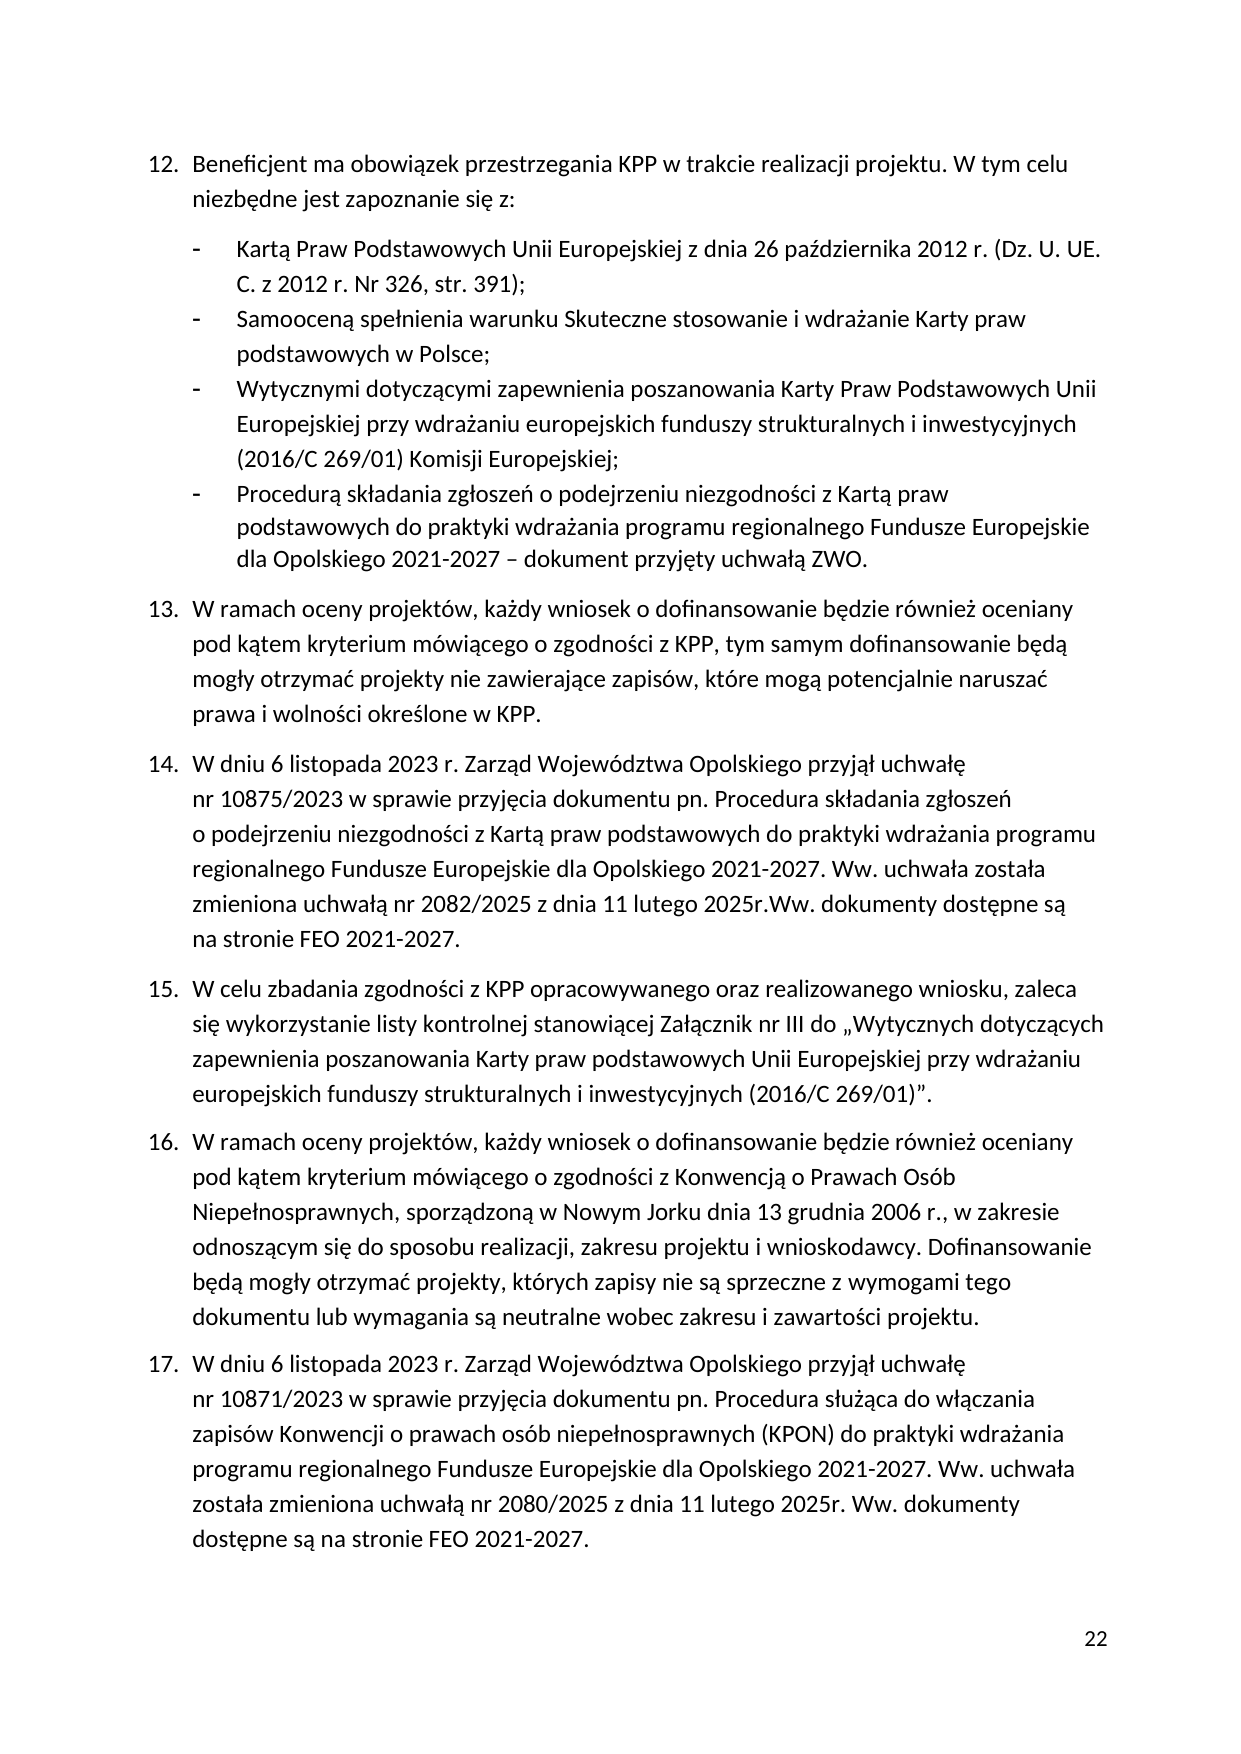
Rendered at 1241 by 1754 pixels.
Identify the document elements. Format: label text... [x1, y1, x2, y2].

list Procedurą składania zgłoszeń o podejrzeniu niezgodności z Kartą praw podstawowych do praktyki wdrażania programu regionalnego Fundusze Europejskie dla Opolskiego 2021-2027 – dokument przyjęty uchwałą ZWO. [192, 478, 1107, 574]
list W celu zbadania zgodności z KPP opracowywanego oraz realizowanego wniosku, zaleca się wykorzystanie listy kontrolnej stanowiącej Załącznik nr III do „Wytycznych dotyczących zapewnienia poszanowania Karty praw podstawowych Unii Europejskiej przy wdrażaniu europejskich funduszy strukturalnych i inwestycyjnych (2016/C 269/01)”. [148, 973, 1107, 1109]
list Beneficjent ma obowiązek przestrzegania KPP w trakcie realizacji projektu. W tym celu niezbędne jest zapoznanie się z: [148, 148, 1107, 213]
list Wytycznymi dotyczącymi zapewnienia poszanowania Karty Praw Podstawowych Unii Europejskiej przy wdrażaniu europejskich funduszy strukturalnych i inwestycyjnych (2016/C 269/01) Komisji Europejskiej; [192, 373, 1107, 473]
list W ramach oceny projektów, każdy wniosek o dofinansowanie będzie również oceniany pod kątem kryterium mówiącego o zgodności z KPP, tym samym dofinansowanie będą mogły otrzymać projekty nie zawierające zapisów, które mogą potencjalnie naruszać prawa i wolności określone w KPP. [148, 593, 1107, 729]
list W dniu 6 listopada 2023 r. Zarząd Województwa Opolskiego przyjął uchwałę nr 10871/2023 w sprawie przyjęcia dokumentu pn. Procedura służąca do włączania zapisów Konwencji o prawach osób niepełnosprawnych (KPON) do praktyki wdrażania programu regionalnego Fundusze Europejskie dla Opolskiego 2021-2027. Ww. uchwała została zmieniona uchwałą nr 2080/2025 z dnia 11 lutego 2025r. Ww. dokumenty dostępne są na stronie FEO 2021-2027. [148, 1348, 1107, 1554]
list Kartą Praw Podstawowych Unii Europejskiej z dnia 26 października 2012 r. (Dz. U. UE. C. z 2012 r. Nr 326, str. 391); [192, 233, 1107, 298]
list Samooceną spełnienia warunku Skuteczne stosowanie i wdrażanie Karty praw podstawowych w Polsce; [192, 303, 1107, 368]
list W ramach oceny projektów, każdy wniosek o dofinansowanie będzie również oceniany pod kątem kryterium mówiącego o zgodności z Konwencją o Prawach Osób Niepełnosprawnych, sporządzoną w Nowym Jorku dnia 13 grudnia 2006 r., w zakresie odnoszącym się do sposobu realizacji, zakresu projektu i wnioskodawcy. Dofinansowanie będą mogły otrzymać projekty, których zapisy nie są sprzeczne z wymogami tego dokumentu lub wymagania są neutralne wobec zakresu i zawartości projektu. [148, 1126, 1107, 1331]
list W dniu 6 listopada 2023 r. Zarząd Województwa Opolskiego przyjął uchwałę nr 10875/2023 w sprawie przyjęcia dokumentu pn. Procedura składania zgłoszeń o podejrzeniu niezgodności z Kartą praw podstawowych do praktyki wdrażania programu regionalnego Fundusze Europejskie dla Opolskiego 2021-2027. Ww. uchwała została zmieniona uchwałą nr 2082/2025 z dnia 11 lutego 2025r.Ww. dokumenty dostępne są na stronie FEO 2021-2027. [148, 748, 1107, 954]
